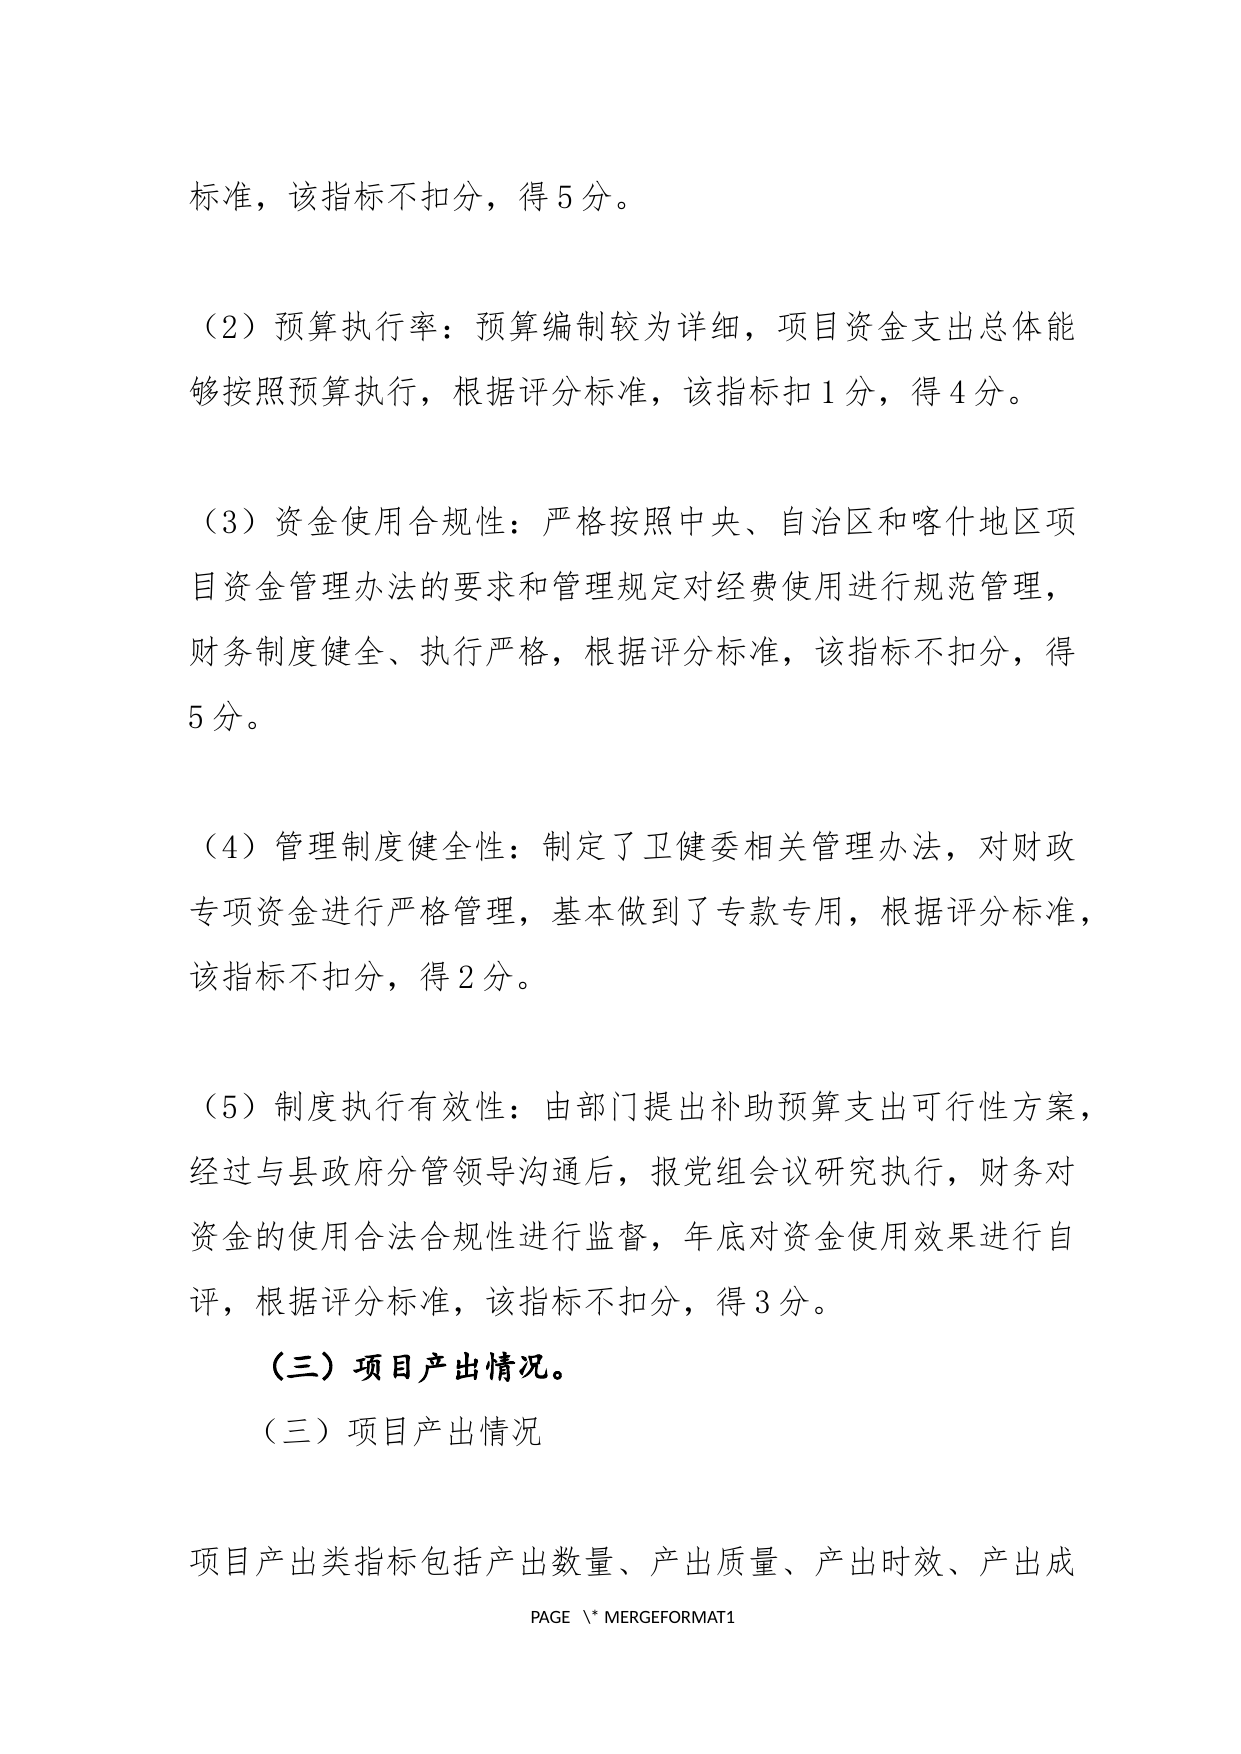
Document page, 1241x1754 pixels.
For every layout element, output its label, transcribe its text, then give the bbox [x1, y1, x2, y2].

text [187, 1397, 1078, 1592]
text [187, 162, 1078, 1332]
text （三）项目产出情况。 [187, 1332, 1078, 1397]
